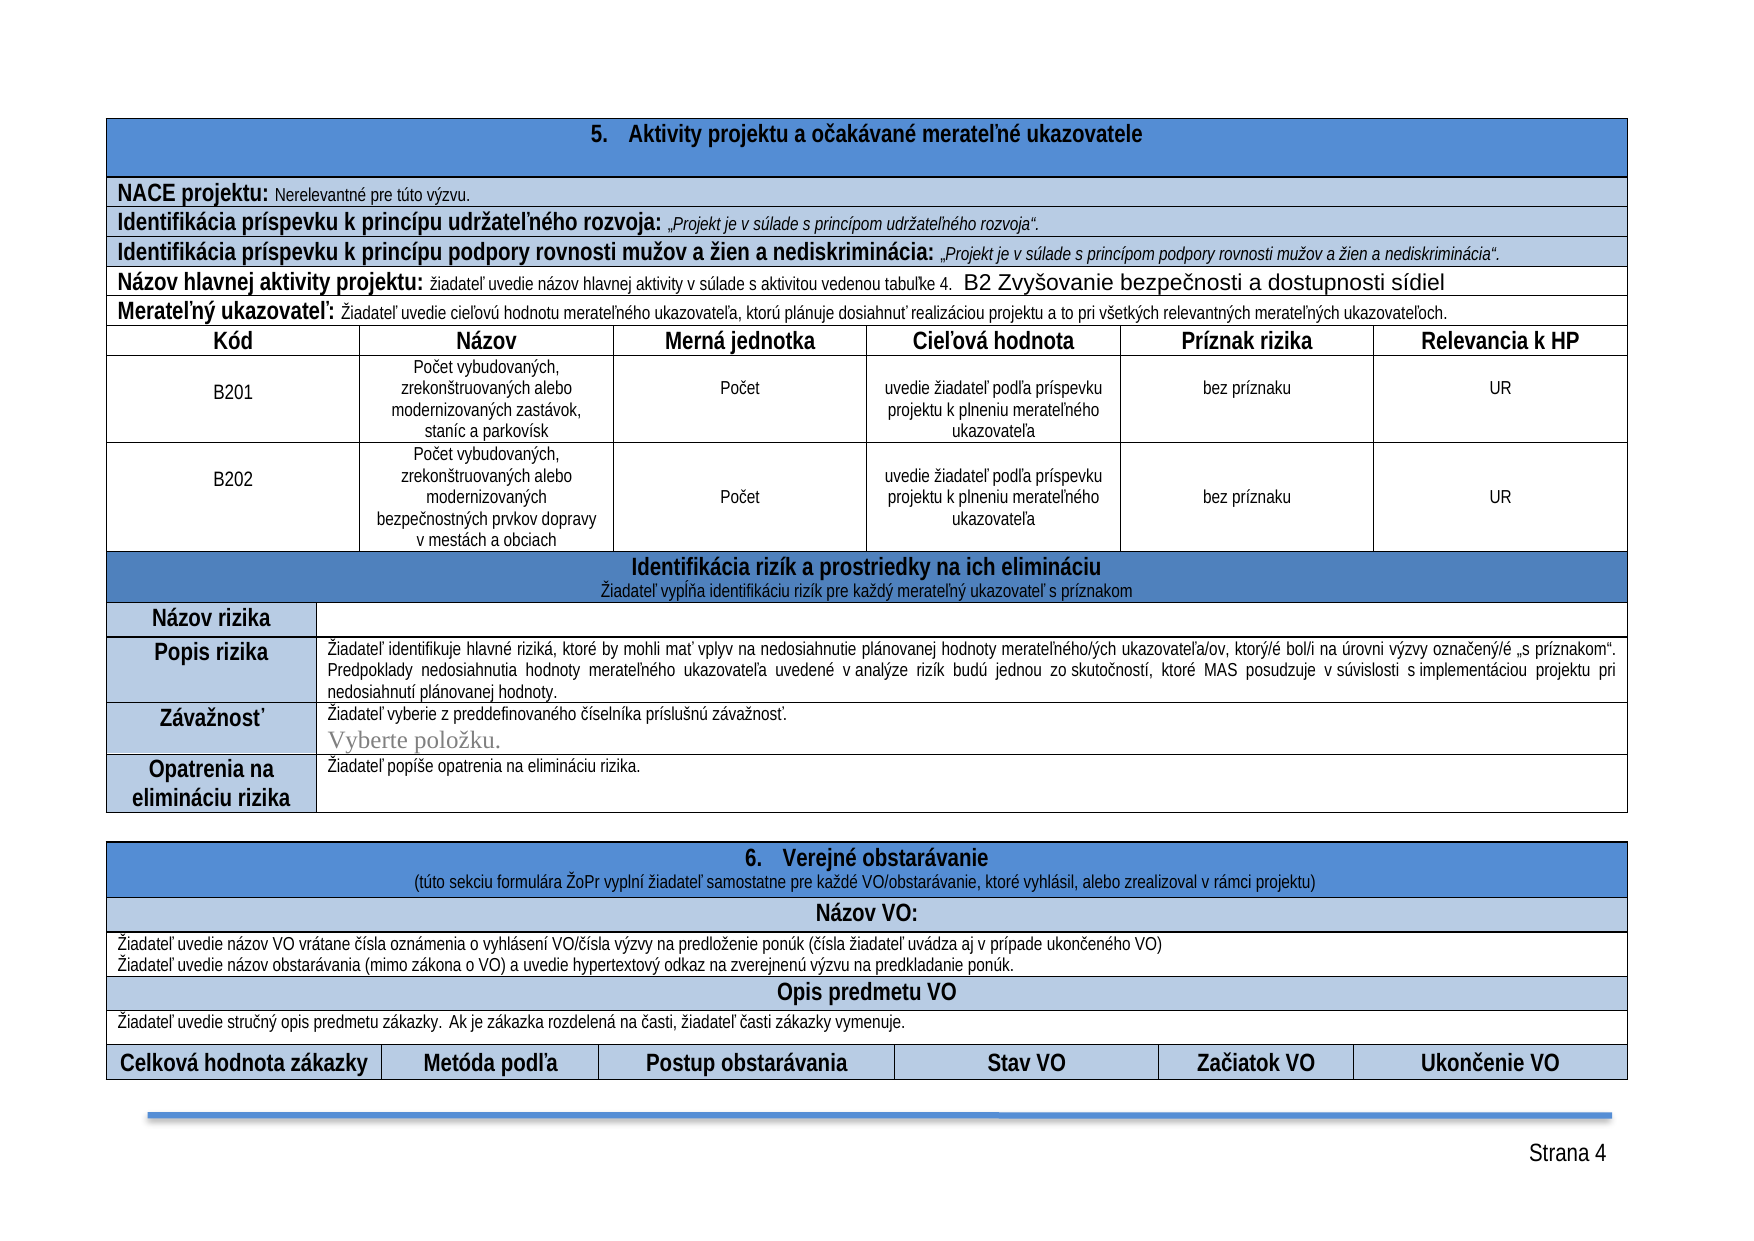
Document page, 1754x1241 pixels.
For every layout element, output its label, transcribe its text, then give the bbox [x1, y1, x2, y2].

table_cell Počet vybudovaných, zrekonštruovaných alebo modernizovaných zastávok, staníc a parkovísk [360, 356, 613, 442]
table_header Aktivity projektu a očakávané merateľné ukazovatele [107, 119, 1627, 176]
table_cell Identifikácia príspevku k princípu udržateľného rozvoja: „Projekt je v súlade s princípom udržateľného rozvoja“. [107, 207, 1627, 236]
table_cell uvedie žiadateľ podľa príspevku projektu k plneniu merateľného ukazovateľa [867, 356, 1120, 442]
table_cell Názov hlavnej aktivity projektu: žiadateľ uvedie názov hlavnej aktivity v súlade s aktivitou vedenou tabuľke 4. [107, 267, 1627, 295]
table_cell Počet [614, 356, 866, 442]
table_cell Počet [614, 443, 866, 551]
table_cell Postup obstarávania [599, 1045, 894, 1079]
table_cell bez príznaku [1121, 356, 1373, 442]
table_cell Žiadateľ uvedie stručný opis predmetu zákazky. Ak je zákazka rozdelená na časti, žiadateľ časti zákazky vymenuje. [107, 1011, 1627, 1044]
table_cell Opis predmetu VO [107, 977, 1627, 1010]
table_cell uvedie žiadateľ podľa príspevku projektu k plneniu merateľného ukazovateľa [867, 443, 1120, 551]
table_cell Opatrenia na elimináciu rizika [107, 755, 316, 812]
table_cell Relevancia k HP [1374, 326, 1627, 354]
table_cell NACE projektu: Nerelevantné pre túto výzvu. [107, 178, 1627, 206]
table_cell [317, 603, 1627, 636]
table_cell B202 [107, 443, 359, 551]
table_cell Príznak rizika [1121, 326, 1373, 354]
table_cell Kód [107, 326, 359, 354]
table_cell Názov [360, 326, 613, 354]
table_cell Názov rizika [107, 603, 316, 636]
table_cell Ukončenie VO [1354, 1045, 1627, 1079]
table_cell Popis rizika [107, 638, 316, 702]
table_cell bez príznaku [1121, 443, 1373, 551]
table_cell Začiatok VO [1159, 1045, 1353, 1079]
table_cell UR [1374, 443, 1627, 551]
table_cell Cieľová hodnota [867, 326, 1120, 354]
table_header Verejné obstarávanie (túto sekciu formulára ŽoPr vyplní žiadateľ samostatne pre každé VO/obstarávanie, ktoré vyhlásil, alebo zrealizoval v rámci projektu) [107, 843, 1627, 897]
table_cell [382, 1045, 598, 1079]
table_cell Stav VO [895, 1045, 1158, 1079]
table_cell Žiadateľ identifikuje hlavné riziká, ktoré by mohli mať vplyv na nedosiahnutie plánovanej hodnoty merateľného/ých ukazovateľa/ov, ktorý/é bol/i na úrovni výzvy označený/é „s príznakom“. Predpoklady nedosiahnutia hodnoty merateľného ukazovateľa uvedené v analýze rizík budú jednou zo skutočností, ktoré MAS posudzuje v súvislosti s implementáciou projektu pri nedosiahnutí plánovanej hodnoty. [317, 638, 1627, 702]
table_cell Žiadateľ uvedie názov VO vrátane čísla oznámenia o vyhlásení VO/čísla výzvy na predloženie ponúk (čísla žiadateľ uvádza aj v prípade ukončeného VO) Žiadateľ uvedie názov obstarávania (mimo zákona o VO) a uvedie hypertextový odkaz na zverejnenú výzvu na predkladanie ponúk. [107, 933, 1627, 976]
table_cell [107, 1045, 381, 1079]
table_cell Identifikácia príspevku k princípu podpory rovnosti mužov a žien a nediskriminácia: „Projekt je v súlade s princípom podpory rovnosti mužov a žien a nediskriminácia“. [107, 237, 1627, 266]
table_cell Počet vybudovaných, zrekonštruovaných alebo modernizovaných bezpečnostných prvkov dopravy v mestách a obciach [360, 443, 613, 551]
table_cell Názov VO: [107, 898, 1627, 931]
table_cell Žiadateľ vyberie z preddefinovaného číselníka príslušnú závažnosť. [317, 703, 1627, 753]
table_cell Merateľný ukazovateľ: Žiadateľ uvedie cieľovú hodnotu merateľného ukazovateľa, ktorú plánuje dosiahnuť realizáciou projektu a to pri všetkých relevantných merateľných ukazovateľoch. [107, 296, 1627, 325]
table_cell Identifikácia rizík a prostriedky na ich elimináciu Žiadateľ vypĺňa identifikáciu rizík pre každý merateľný ukazovateľ s príznakom [107, 552, 1627, 602]
table_cell Žiadateľ popíše opatrenia na elimináciu rizika. [317, 755, 1627, 812]
table_cell B201 [107, 356, 359, 442]
table_cell Merná jednotka [614, 326, 866, 354]
table_cell Závažnosť [107, 703, 316, 753]
table_cell UR [1374, 356, 1627, 442]
